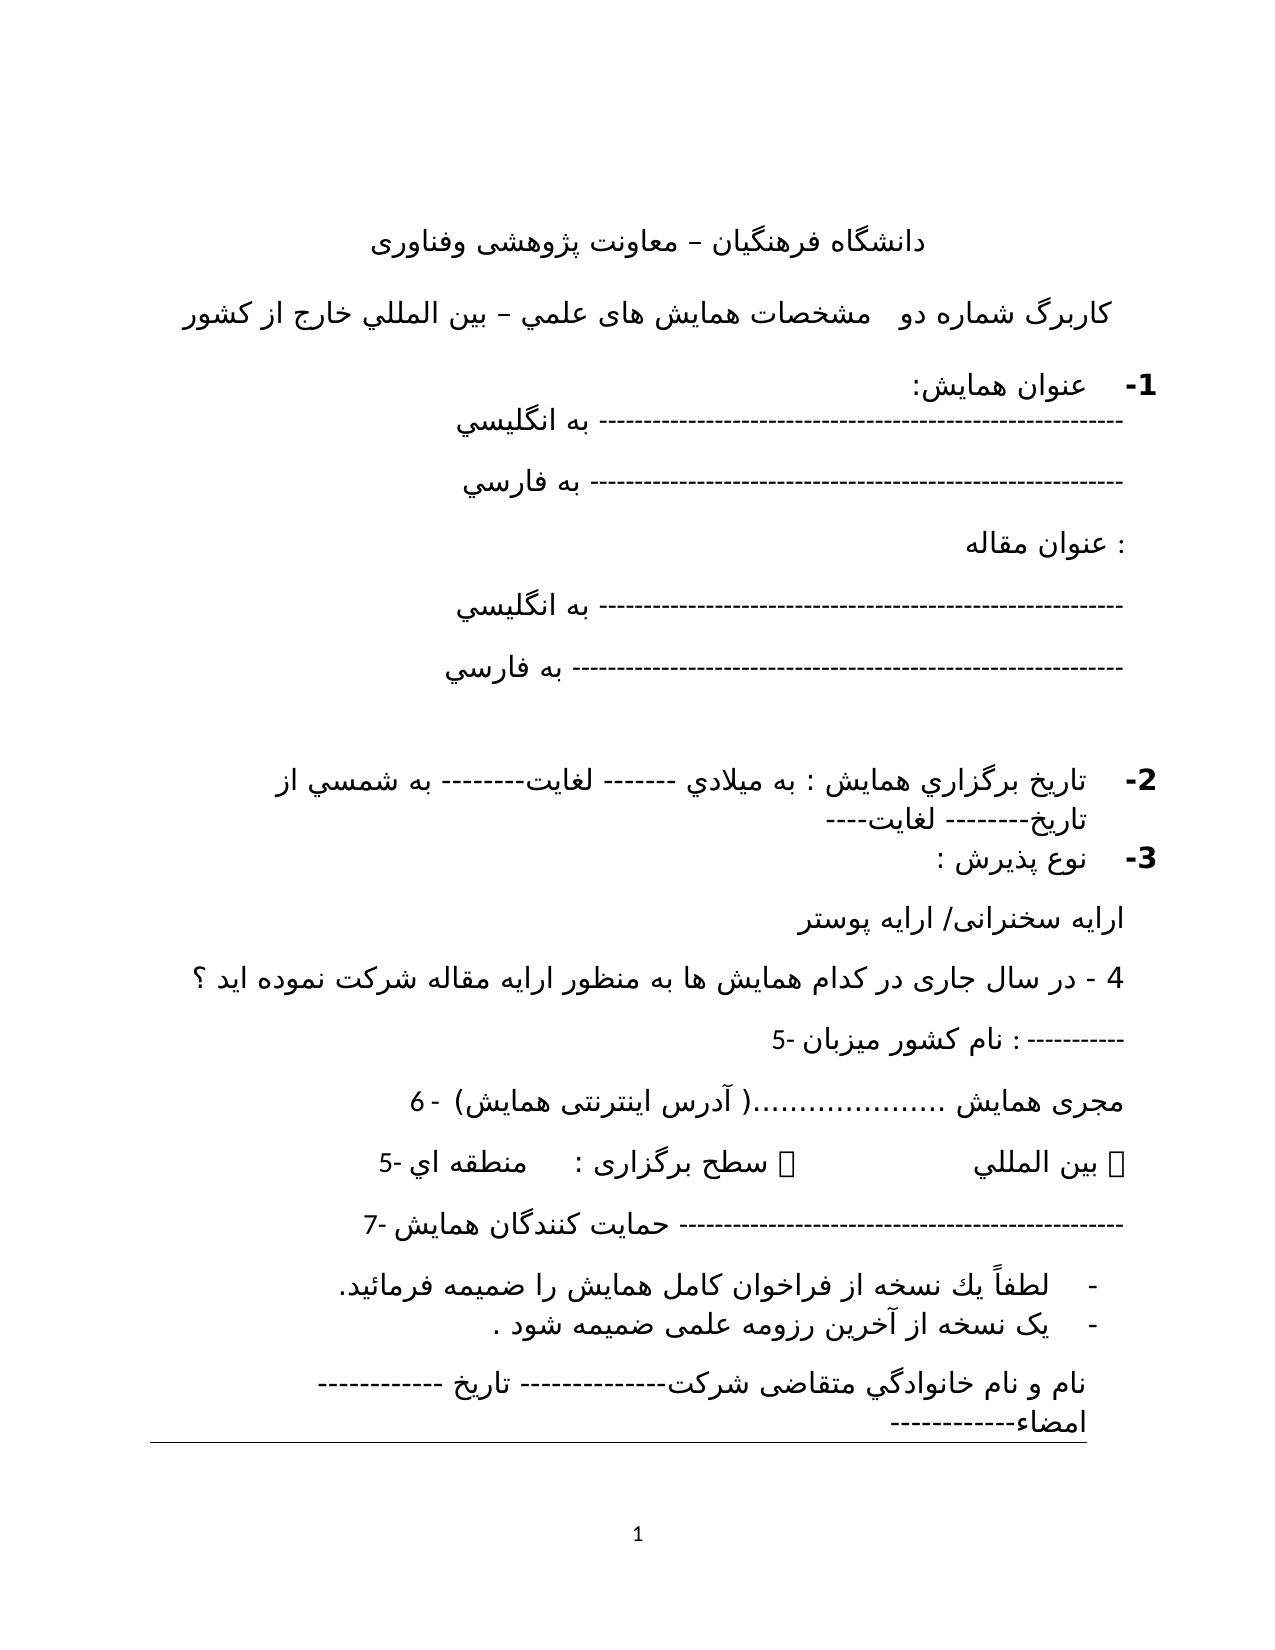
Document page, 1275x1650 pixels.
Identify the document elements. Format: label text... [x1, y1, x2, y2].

text کاربرگ شماره دو مشخصات همایش های علمي – بين المللي خارج از كشور [170, 296, 1125, 330]
text 5- سطح برگزاری : منطقه اي  بين المللي  [150, 1144, 1125, 1180]
text به انگليسي ----------------------------------------------------------- [150, 402, 1125, 437]
list لطفاً يك نسخه از فراخوان كامل همايش را ضميمه فرمائيد. [150, 1268, 1087, 1302]
text به انگليسي ----------------------------------------------------------- [150, 587, 1125, 623]
list عنوان همايش: [150, 368, 1125, 402]
text 6 - مجری همایش .....................( آدرس اینترنتی همایش) [150, 1083, 1125, 1118]
text 7- حمايت كنندگان همايش -------------------------------------------------- [150, 1206, 1125, 1242]
list نوع پذیرش : [150, 842, 1125, 876]
text 4 - در سال جاری در کدام همایش ها به منظور ارایه مقاله شرکت نموده اید ؟ [150, 961, 1125, 995]
text به فارسي ------------------------------------------------------------ [150, 463, 1125, 499]
text دانشگاه فرهنگیان – معاونت پژوهشی وفناوری [170, 224, 1125, 258]
text 5- نام كشور ميزبان : ----------- [150, 1021, 1125, 1057]
text ارایه سخنرانی/ ارایه پوستر [150, 901, 1125, 935]
list تاريخ برگزاري همايش : به ميلادي ------- لغايت-------- به شمسي از تاريخ-------- لغايت---- [150, 764, 1125, 837]
text به فارسي -------------------------------------------------------------- [150, 649, 1125, 684]
text عنوان مقاله : [150, 525, 1125, 561]
list یک نسخه از آخرین رزومه علمی ضمیمه شود . [150, 1307, 1087, 1341]
text نام و نام خانوادگي متقاضی شرکت-------------- تاريخ ------------ امضاء------------ [150, 1367, 1087, 1442]
